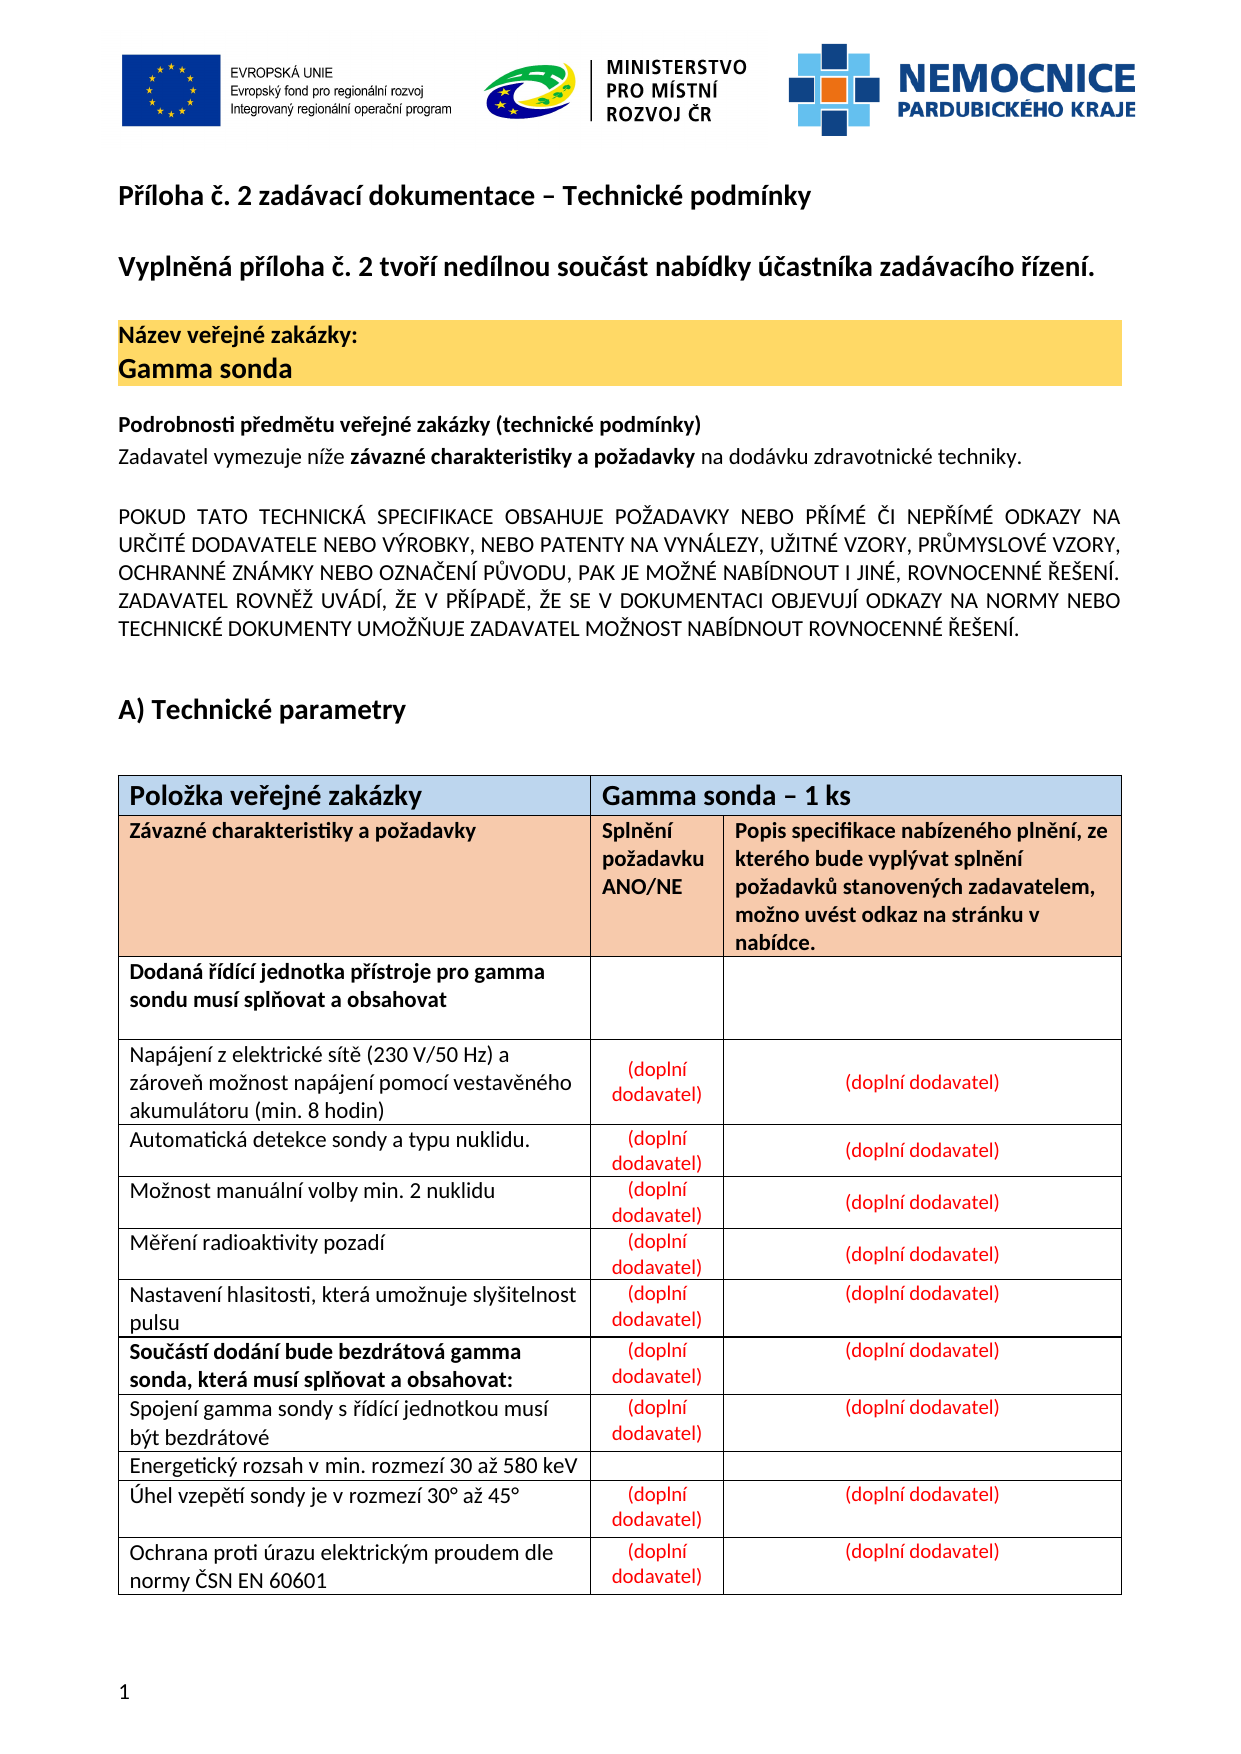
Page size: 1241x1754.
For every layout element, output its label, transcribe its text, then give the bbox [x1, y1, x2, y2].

text Vyplněná příloha č. 2 tvoří nedílnou součást nabídky účastníka zadávacího řízení. [118, 248, 1122, 284]
table_cell (doplní dodavatel) [591, 1395, 723, 1451]
table_cell (doplní dodavatel) [591, 1229, 723, 1279]
text Zadavatel vymezuje níže závazné charakteristiky a požadavky na dodávku zdravotnické techniky. [118, 442, 1122, 470]
table_cell Popis specifikace nabízeného plnění, ze kterého bude vyplývat splnění požadavků stanovených zadavatelem, možno uvést odkaz na stránku v nabídce. [724, 816, 1121, 956]
table_cell [724, 1452, 1121, 1480]
picture [787, 43, 1135, 137]
text Příloha č. 2 zadávací dokumentace – Technické podmínky [118, 177, 1122, 213]
table_cell (doplní dodavatel) [724, 1280, 1121, 1336]
table_cell (doplní dodavatel) [591, 1481, 723, 1537]
table_cell (doplní dodavatel) [724, 1395, 1121, 1451]
text POKUD TATO TECHNICKÁ SPECIFIKACE OBSAHUJE POŽADAVKY NEBO PŘÍMÉ ČI NEPŘÍMÉ ODKAZY NA URČITÉ DODAVATELE NEBO VÝROBKY, NEBO PATENTY NA VYNÁLEZY, UŽITNÉ VZORY, PRŮMYSLOVÉ VZORY, OCHRANNÉ ZNÁMKY NEBO OZNAČENÍ PŮVODU, PAK JE MOŽNÉ NABÍDNOUT I JINÉ, ROVNOCENNÉ ŘEŠENÍ. ZADAVATEL ROVNĚŽ UVÁDÍ, ŽE V PŘÍPADĚ, ŽE SE V DOKUMENTACI OBJEVUJÍ ODKAZY NA NORMY NEBO TECHNICKÉ DOKUMENTY UMOŽŇUJE ZADAVATEL MOŽNOST NABÍDNOUT ROVNOCENNÉ ŘEŠENÍ. [118, 502, 1122, 642]
table_cell [591, 1452, 723, 1480]
table_cell [591, 957, 723, 1039]
picture [100, 30, 768, 150]
table_cell (doplní dodavatel) [591, 1280, 723, 1336]
table_cell (doplní dodavatel) [724, 1538, 1121, 1594]
table_cell Spojení gamma sondy s řídící jednotkou musí být bezdrátové [119, 1395, 590, 1451]
table_cell Ochrana proti úrazu elektrickým proudem dle normy ČSN EN 60601 [119, 1538, 590, 1594]
table_cell (doplní dodavatel) [591, 1040, 723, 1124]
text Podrobnosti předmětu veřejné zakázky (technické podmínky) [118, 410, 1122, 438]
table_cell Energetický rozsah v min. rozmezí 30 až 580 keV [119, 1452, 590, 1480]
table_cell (doplní dodavatel) [724, 1125, 1121, 1176]
table_cell (doplní dodavatel) [591, 1538, 723, 1594]
table_cell Dodaná řídící jednotka přístroje pro gamma sondu musí splňovat a obsahovat [119, 957, 590, 1039]
table_cell Nastavení hlasitosti, která umožnuje slyšitelnost pulsu [119, 1280, 590, 1336]
table_cell (doplní dodavatel) [724, 1481, 1121, 1537]
table_cell Automatická detekce sondy a typu nuklidu. [119, 1125, 590, 1176]
table_cell Součástí dodání bude bezdrátová gamma sonda, která musí splňovat a obsahovat: [119, 1338, 590, 1393]
table_cell Úhel vzepětí sondy je v rozmezí 30° až 45° [119, 1481, 590, 1537]
table_cell Splnění požadavku ANO/NE [591, 816, 723, 956]
table_cell Napájení z elektrické sítě (230 V/50 Hz) a zároveň možnost napájení pomocí vestavěného akumulátoru (min. 8 hodin) [119, 1040, 590, 1124]
table_cell (doplní dodavatel) [724, 1338, 1121, 1393]
table_cell (doplní dodavatel) [724, 1177, 1121, 1227]
table_header Položka veřejné zakázky [119, 776, 590, 815]
table_cell (doplní dodavatel) [591, 1338, 723, 1393]
subtitle Gamma sonda [118, 350, 1122, 386]
subtitle A) Technické parametry [118, 691, 1122, 727]
table_cell (doplní dodavatel) [591, 1177, 723, 1227]
table_cell Závazné charakteristiky a požadavky [119, 816, 590, 956]
table_header Gamma sonda – 1 ks [591, 776, 1121, 815]
table_cell Možnost manuální volby min. 2 nuklidu [119, 1177, 590, 1227]
table_cell (doplní dodavatel) [591, 1125, 723, 1176]
table_cell (doplní dodavatel) [724, 1229, 1121, 1279]
table_cell (doplní dodavatel) [724, 1040, 1121, 1124]
table_cell Měření radioaktivity pozadí [119, 1229, 590, 1279]
text Název veřejné zakázky: [118, 320, 1122, 350]
table_cell [724, 957, 1121, 1039]
